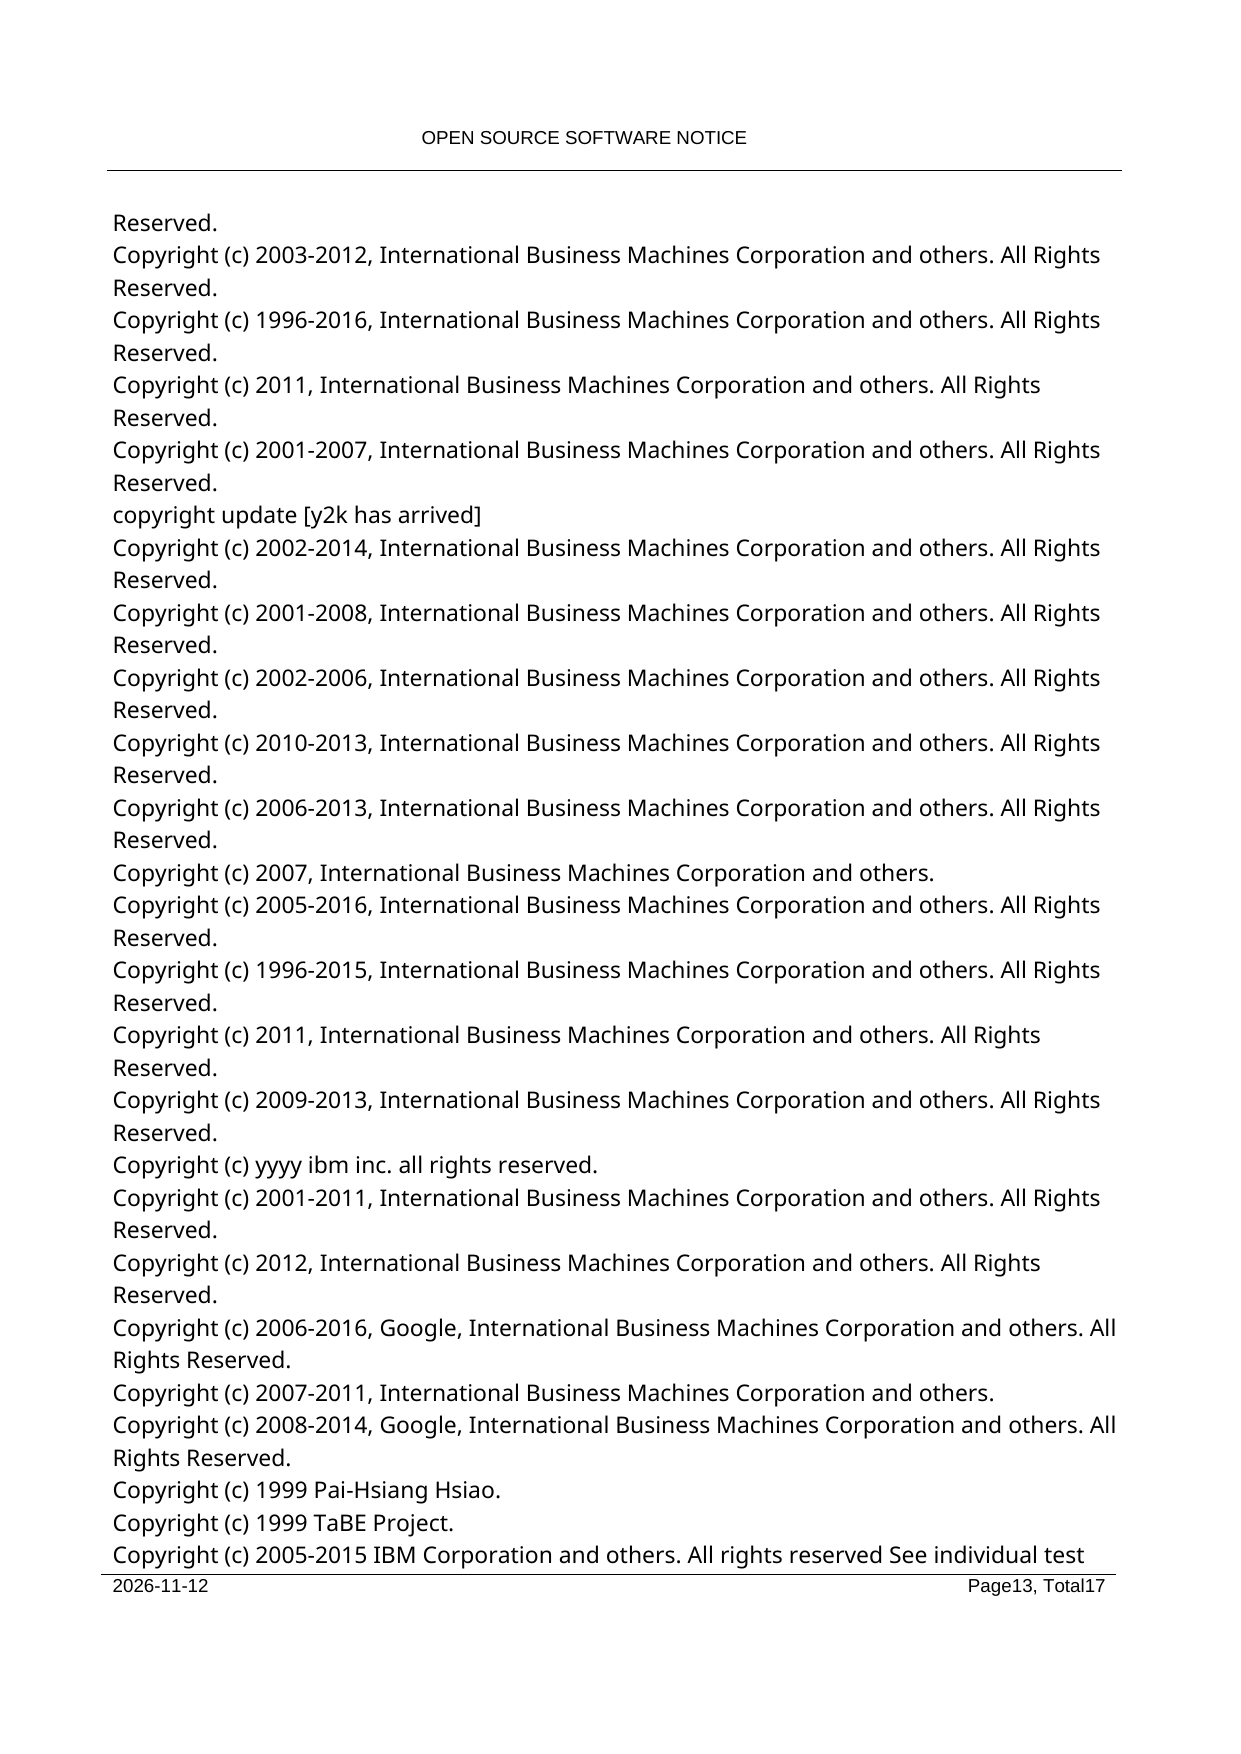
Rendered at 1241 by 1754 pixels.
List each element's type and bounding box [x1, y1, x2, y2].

text [112, 206, 1128, 1571]
